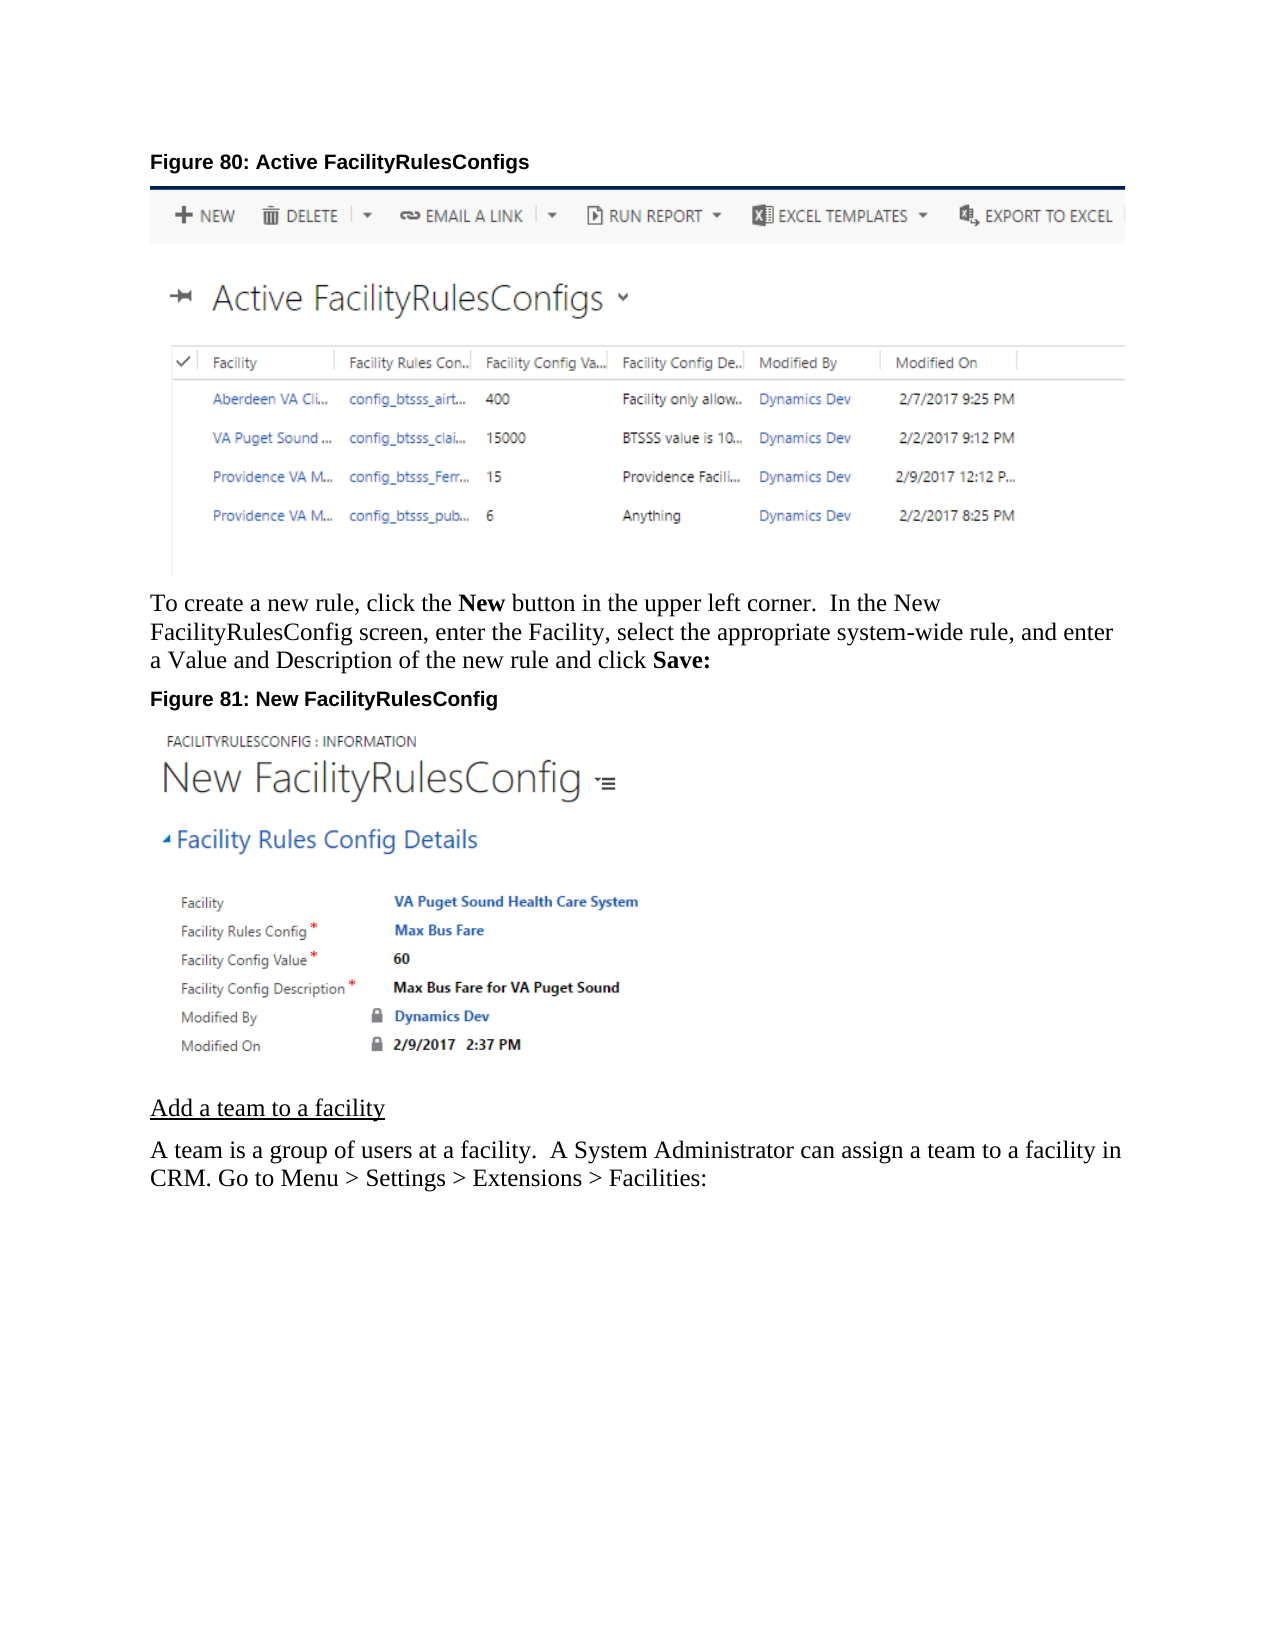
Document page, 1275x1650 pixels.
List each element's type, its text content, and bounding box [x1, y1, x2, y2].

text Add a team to a facility [150, 1093, 1125, 1122]
picture [150, 723, 676, 1081]
text A team is a group of users at a facility. A System Administrator can assign a team to a facility in CRM. Go to Menu > Settings > Extensions > Facilities: [150, 1135, 1125, 1192]
text To create a new rule, click the New button in the upper left corner. In the New FacilityRulesConfig screen, enter the Facility, select the appropriate system-wide rule, and enter a Value and Description of the new rule and click Save: [150, 588, 1125, 674]
text Figure 81: New FacilityRulesConfig [150, 687, 1125, 711]
text Figure 80: Active FacilityRulesConfigs [150, 150, 1125, 174]
picture [150, 186, 1125, 576]
